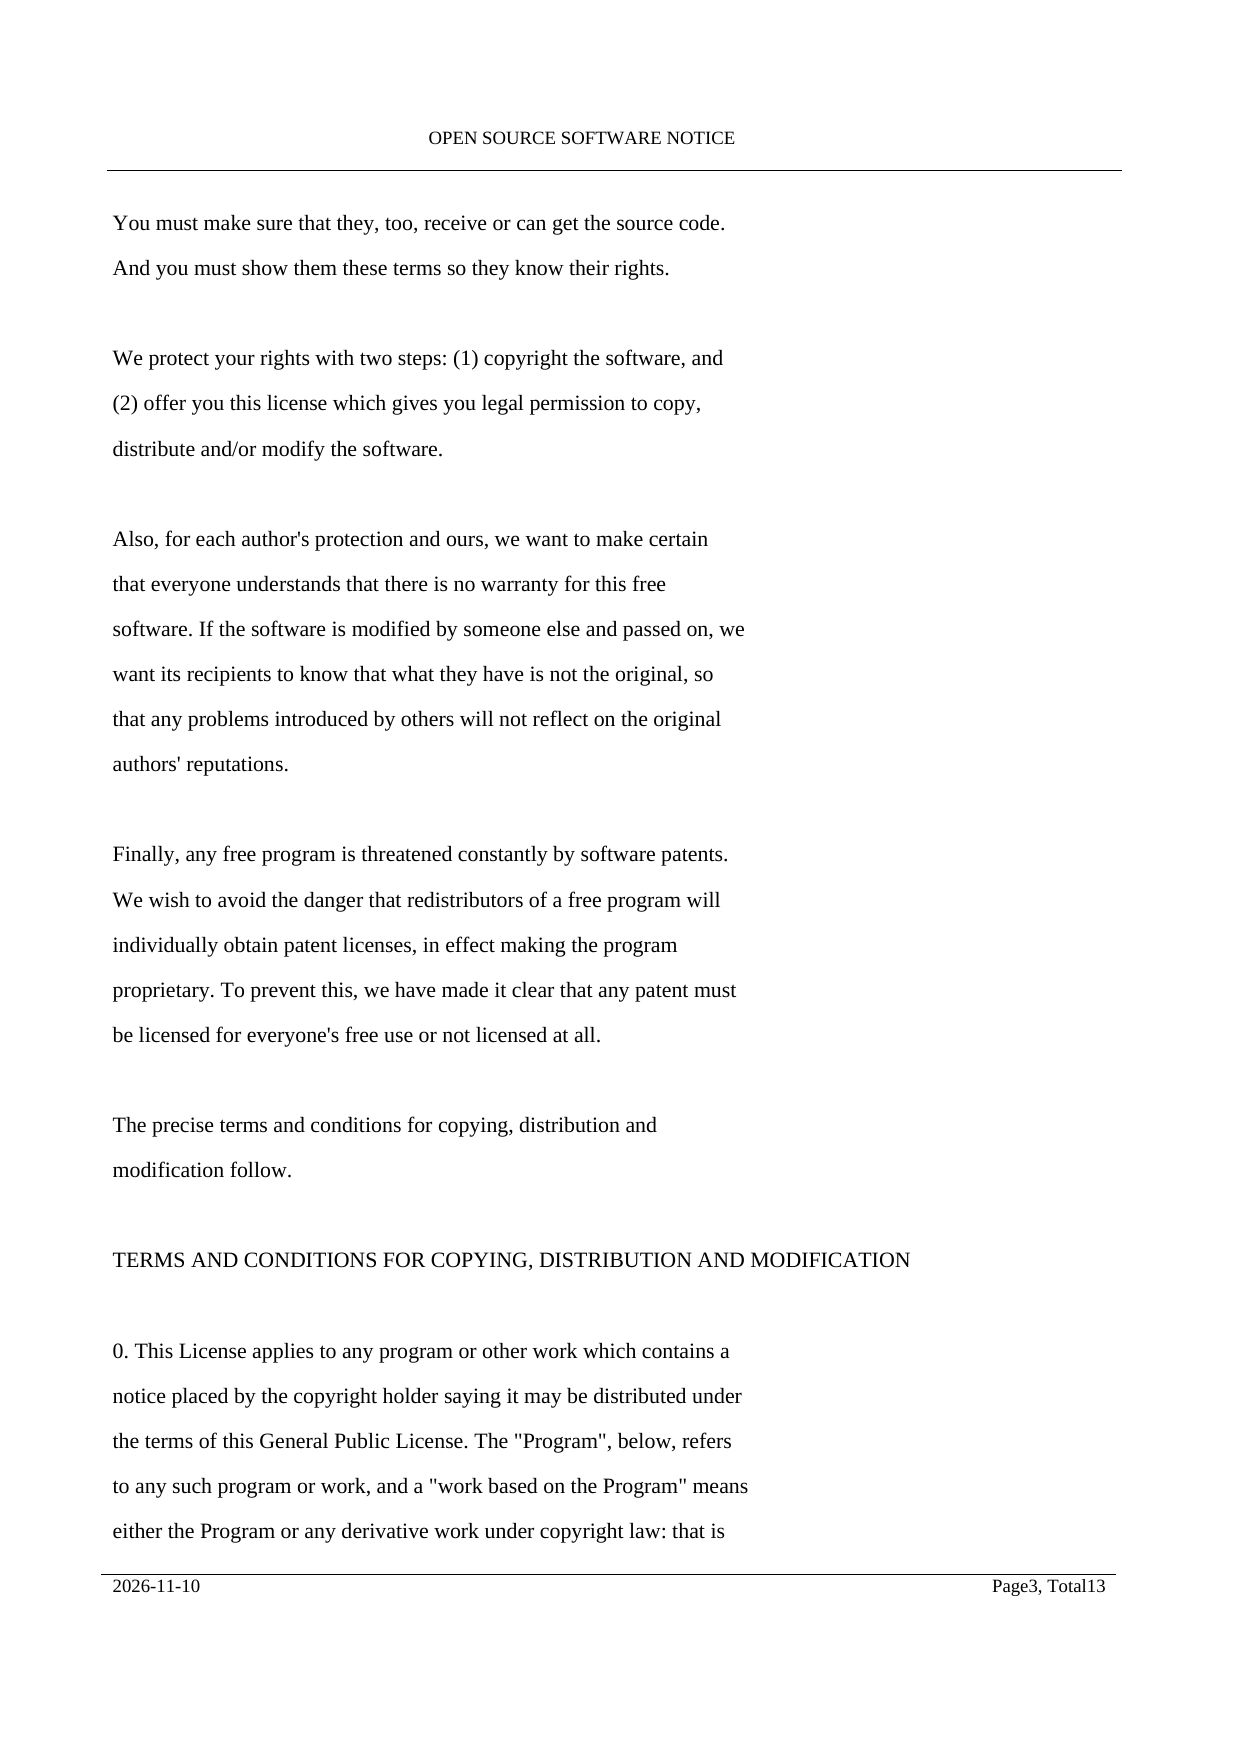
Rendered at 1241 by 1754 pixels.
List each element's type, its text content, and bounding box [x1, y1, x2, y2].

text distribute and/or modify the software. [112, 432, 1128, 464]
text We protect your rights with two steps: (1) copyright the software, and [112, 342, 1128, 374]
text software. If the software is modified by someone else and passed on, we [112, 612, 1128, 645]
text modification follow. [112, 1153, 1128, 1186]
text We wish to avoid the danger that redistributors of a free program will [112, 883, 1128, 915]
text 0. This License applies to any program or other work which contains a [112, 1334, 1128, 1366]
text individually obtain patent licenses, in effect making the program [112, 928, 1128, 961]
text You must make sure that they, too, receive or can get the source code. [112, 206, 1128, 239]
text proprietary. To prevent this, we have made it clear that any patent must [112, 973, 1128, 1006]
text authors' reputations. [112, 748, 1128, 780]
text TERMS AND CONDITIONS FOR COPYING, DISTRIBUTION AND MODIFICATION [112, 1244, 1128, 1276]
text that everyone understands that there is no warranty for this free [112, 567, 1128, 600]
text the terms of this General Public License. The "Program", below, refers [112, 1424, 1128, 1457]
text Finally, any free program is threatened constantly by software patents. [112, 838, 1128, 870]
text that any problems introduced by others will not reflect on the original [112, 702, 1128, 735]
text And you must show them these terms so they know their rights. [112, 251, 1128, 284]
text The precise terms and conditions for copying, distribution and [112, 1108, 1128, 1141]
text (2) offer you this license which gives you legal permission to copy, [112, 387, 1128, 419]
text notice placed by the copyright holder saying it may be distributed under [112, 1379, 1128, 1412]
text to any such program or work, and a "work based on the Program" means [112, 1469, 1128, 1502]
text want its recipients to know that what they have is not the original, so [112, 657, 1128, 690]
text be licensed for everyone's free use or not licensed at all. [112, 1018, 1128, 1051]
text Also, for each author's protection and ours, we want to make certain [112, 522, 1128, 554]
text either the Program or any derivative work under copyright law: that is [112, 1514, 1128, 1547]
